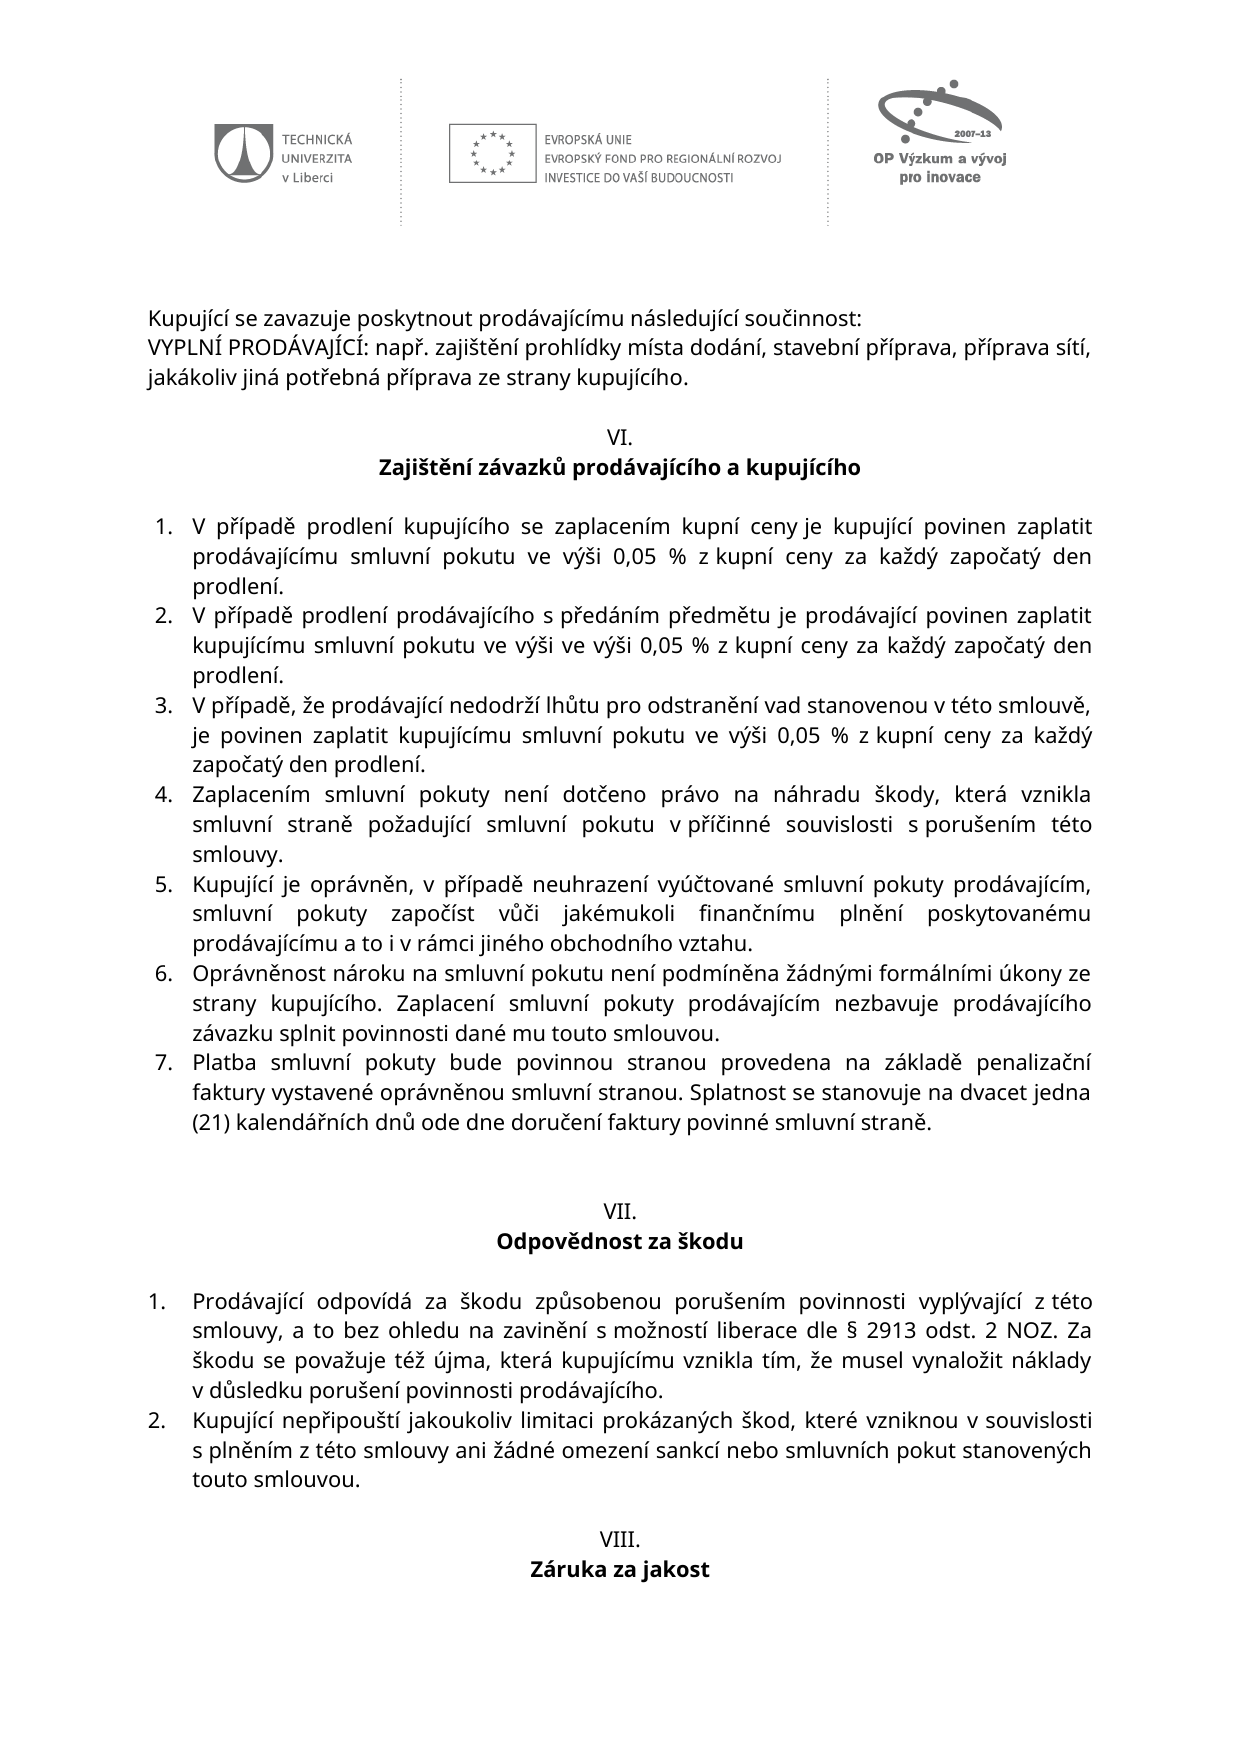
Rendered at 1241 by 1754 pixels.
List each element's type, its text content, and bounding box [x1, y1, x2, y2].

text VII. [148, 1196, 1093, 1226]
list Prodávající odpovídá za škodu způsobenou porušením povinnosti vyplývající z této smlouvy, a to bez ohledu na zavinění s možností liberace dle § 2913 odst. 2 NOZ. Za škodu se považuje též újma, která kupujícímu vznikla tím, že musel vynaložit náklady v důsledku porušení povinnosti prodávajícího. [148, 1286, 1093, 1405]
text VI. [148, 422, 1093, 452]
text Zajištění závazků prodávajícího a kupujícího [148, 452, 1093, 481]
text Záruka za jakost [148, 1554, 1093, 1584]
list V případě prodlení prodávajícího s předáním předmětu je prodávající povinen zaplatit kupujícímu smluvní pokutu ve výši ve výši 0,05 % z kupní ceny za každý započatý den prodlení. [154, 601, 1093, 690]
list Oprávněnost nároku na smluvní pokutu není podmíněna žádnými formálními úkony ze strany kupujícího. Zaplacení smluvní pokuty prodávajícím nezbavuje prodávajícího závazku splnit povinnosti dané mu touto smlouvou. [154, 958, 1093, 1047]
list Kupující je oprávněn, v případě neuhrazení vyúčtované smluvní pokuty prodávajícím, smluvní pokuty započíst vůči jakémukoli finančnímu plnění poskytovanému prodávajícímu a to i v rámci jiného obchodního vztahu. [154, 869, 1093, 958]
text VYPLNÍ PRODÁVAJÍCÍ: např. zajištění prohlídky místa dodání, stavební příprava, příprava sítí, jakákoliv jiná potřebná příprava ze strany kupujícího. [148, 332, 1093, 392]
list V případě, že prodávající nedodrží lhůtu pro odstranění vad stanovenou v této smlouvě, je povinen zaplatit kupujícímu smluvní pokutu ve výši 0,05 % z kupní ceny za každý započatý den prodlení. [154, 690, 1093, 779]
text Kupující se zavazuje poskytnout prodávajícímu následující součinnost: [148, 303, 1093, 332]
list Zaplacením smluvní pokuty není dotčeno právo na náhradu škody, která vznikla smluvní straně požadující smluvní pokutu v příčinné souvislosti s porušením této smlouvy. [154, 779, 1093, 869]
list Platba smluvní pokuty bude povinnou stranou provedena na základě penalizační faktury vystavené oprávněnou smluvní stranou. Splatnost se stanovuje na dvacet jedna (21) kalendářních dnů ode dne doručení faktury povinné smluvní straně. [154, 1047, 1093, 1137]
text VIII. [148, 1524, 1093, 1554]
picture [143, 71, 1090, 231]
list V případě prodlení kupujícího se zaplacením kupní ceny je kupující povinen zaplatit prodávajícímu smluvní pokutu ve výši 0,05 % z kupní ceny za každý započatý den prodlení. [154, 511, 1093, 601]
text Odpovědnost za škodu [148, 1226, 1093, 1256]
list Kupující nepřipouští jakoukoliv limitaci prokázaných škod, které vzniknou v souvislosti s plněním z této smlouvy ani žádné omezení sankcí nebo smluvních pokut stanovených touto smlouvou. [148, 1405, 1093, 1494]
